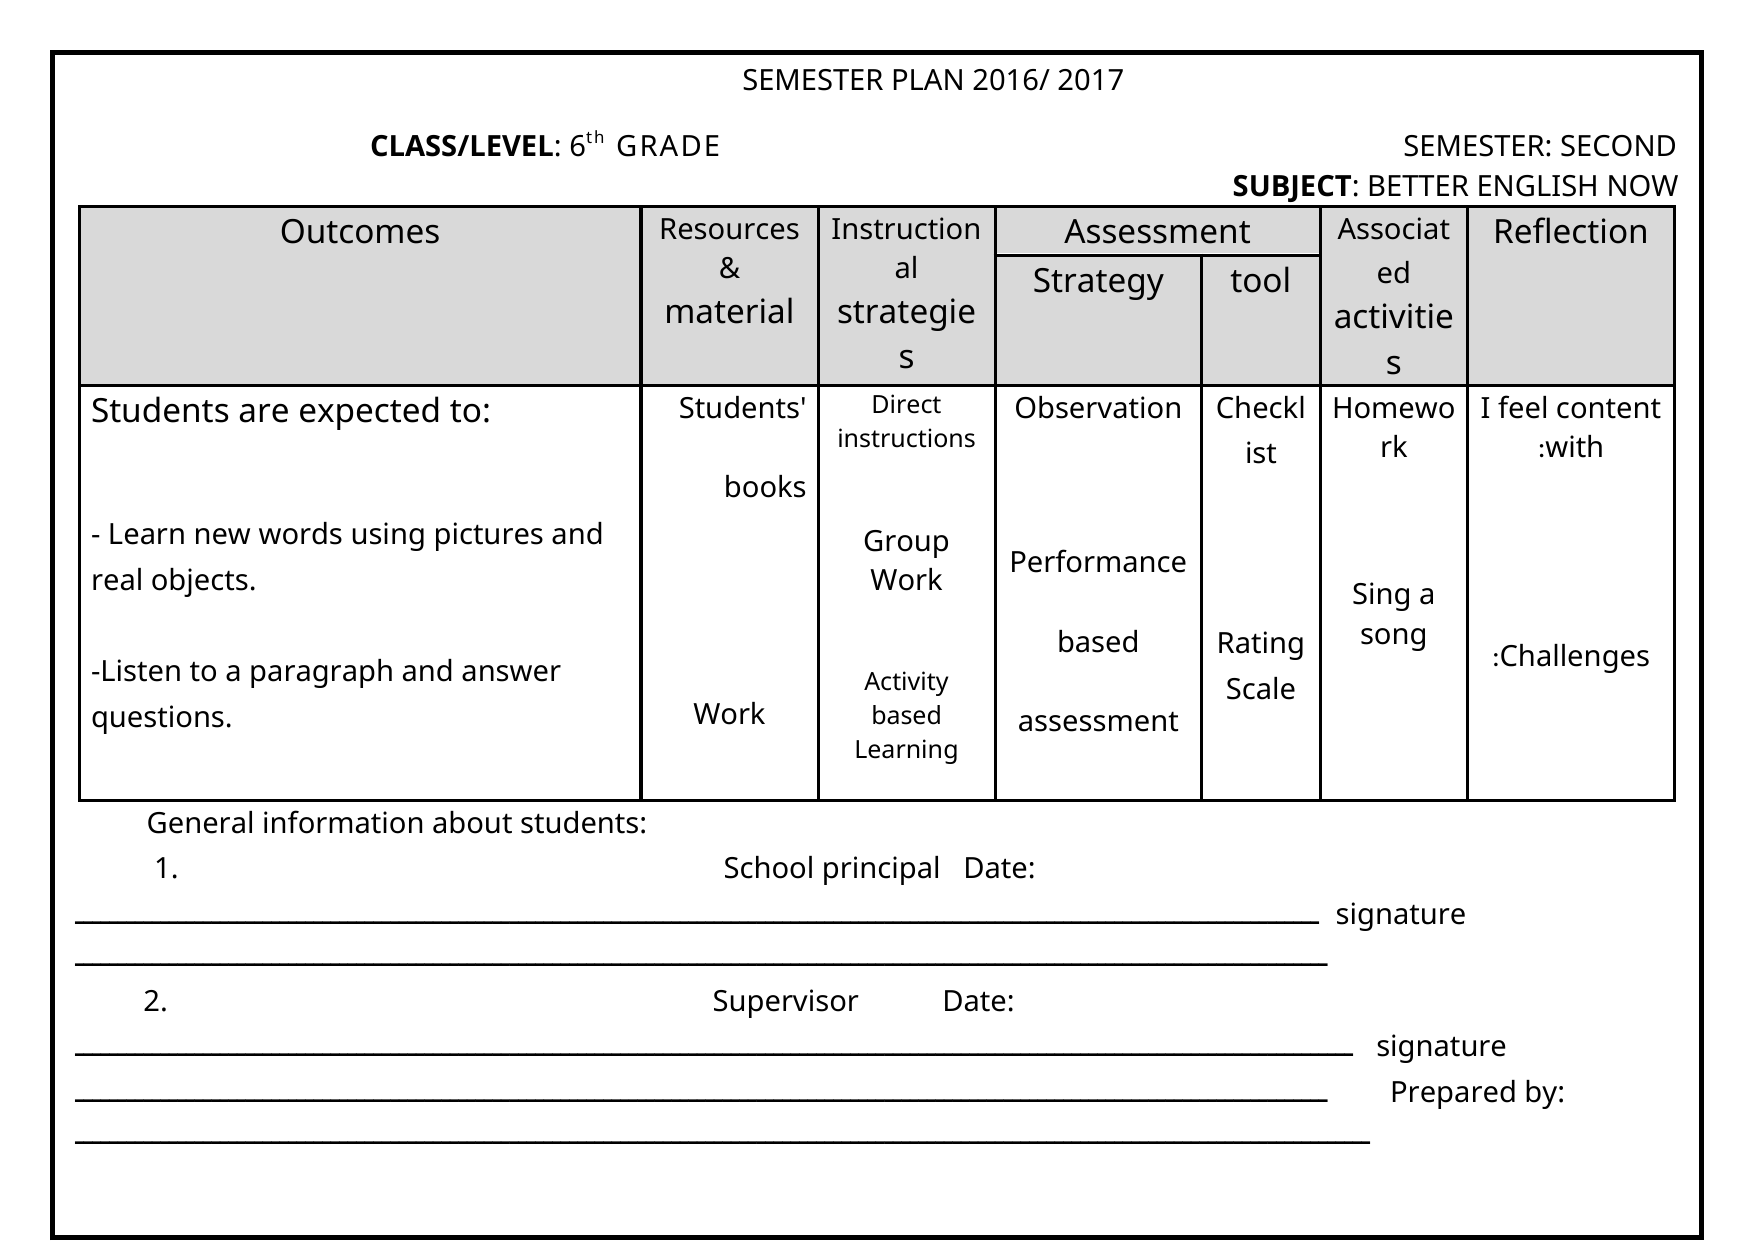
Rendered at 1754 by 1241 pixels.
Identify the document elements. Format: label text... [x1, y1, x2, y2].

table_header Associated activities [1322, 208, 1466, 384]
table_cell Students' books Work books Cassette White boards [643, 387, 817, 799]
table_cell tool [1203, 257, 1319, 384]
table_cell Strategy [997, 257, 1200, 384]
table_cell Students are expected to: - Learn new words using pictures and real objects. -Listen to a paragraph and answer questions. -Read PLANTING A GARDEN text and answer questions - Practice ( I WISH I HAD…)/(SOME, ANY)/(POSSESIVE 's) [81, 387, 639, 799]
table_cell Direct instructions Group Work Activity based Learning Presentation Discussion Direct questions [820, 387, 994, 799]
table_header Outcomes [81, 208, 639, 384]
table_cell Homework Sing a song Work sheets Writing reports [1322, 387, 1466, 799]
table_cell Observation Performance based assessment Communication [997, 387, 1200, 799]
table_header Assessment [997, 208, 1319, 253]
table_header Instructional strategies [820, 208, 994, 384]
table_cell Checklist Rating Scale Rubric checklist [1203, 387, 1319, 799]
table_cell I feel content with: Challenges: Suggestions for improvement: [1469, 387, 1673, 799]
table_header Resources & material [643, 208, 817, 384]
table_header Reflection [1469, 208, 1673, 384]
